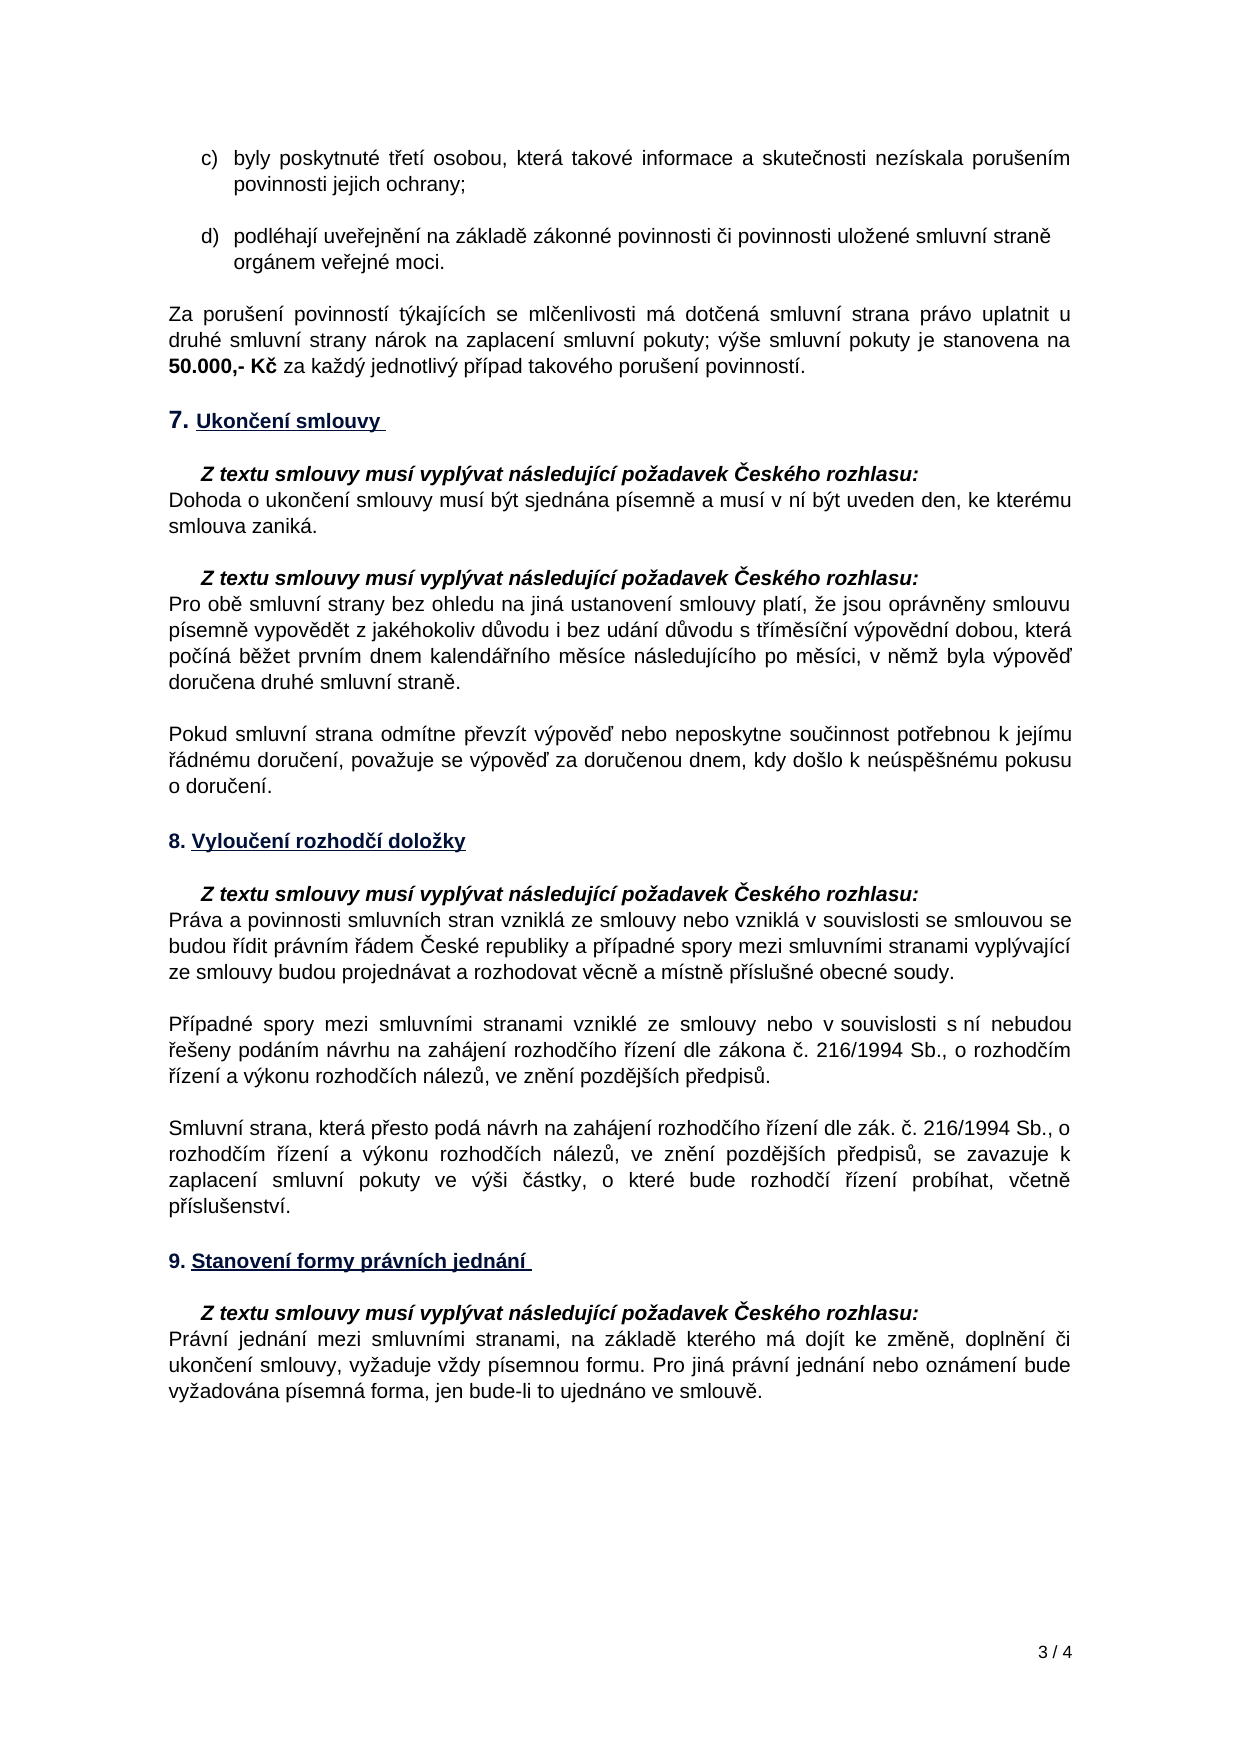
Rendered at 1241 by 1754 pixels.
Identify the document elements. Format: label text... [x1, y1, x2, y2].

list Za porušení povinností týkajících se mlčenlivosti má dotčená smluvní strana právo uplatnit u druhé smluvní strany nárok na zaplacení smluvní pokuty; výše smluvní pokuty je stanovena na 50.000,- Kč za každý jednotlivý případ takového porušení povinností. [168, 301, 1072, 379]
list Práva a povinnosti smluvních stran vzniklá ze smlouvy nebo vzniklá v souvislosti se smlouvou se budou řídit právním řádem České republiky a případné spory mezi smluvními stranami vyplývající ze smlouvy budou projednávat a rozhodovat věcně a místně příslušné obecné soudy. [168, 906, 1072, 984]
list Smluvní strana, která přesto podá návrh na zahájení rozhodčího řízení dle zák. č. 216/1994 Sb., o rozhodčím řízení a výkonu rozhodčích nálezů, ve znění pozdějších předpisů, se zavazuje k zaplacení smluvní pokuty ve výši částky, o které bude rozhodčí řízení probíhat, včetně příslušenství. [168, 1114, 1072, 1219]
subtitle Z textu smlouvy musí vyplývat následující požadavek Českého rozhlasu: [168, 460, 1072, 486]
subtitle Vyloučení rozhodčí doložky [168, 825, 1072, 854]
subtitle Ukončení smlouvy [168, 405, 1072, 434]
list Pro obě smluvní strany bez ohledu na jiná ustanovení smlouvy platí, že jsou oprávněny smlouvu písemně vypovědět z jakéhokoliv důvodu i bez udání důvodu s tříměsíční výpovědní dobou, která počíná běžet prvním dnem kalendářního měsíce následujícího po měsíci, v němž byla výpověď doručena druhé smluvní straně. [168, 591, 1072, 695]
subtitle Z textu smlouvy musí vyplývat následující požadavek Českého rozhlasu: [168, 880, 1072, 906]
list Právní jednání mezi smluvními stranami, na základě kterého má dojít ke změně, doplnění či ukončení smlouvy, vyžaduje vždy písemnou formu. Pro jiná právní jednání nebo oznámení bude vyžadována písemná forma, jen bude-li to ujednáno ve smlouvě. [168, 1326, 1072, 1404]
list Pokud smluvní strana odmítne převzít výpověď nebo neposkytne součinnost potřebnou k jejímu řádnému doručení, považuje se výpověď za doručenou dnem, kdy došlo k neúspěšnému pokusu o doručení. [168, 721, 1072, 799]
subtitle Z textu smlouvy musí vyplývat následující požadavek Českého rozhlasu: [168, 1300, 1072, 1326]
list byly poskytnuté třetí osobou, která takové informace a skutečnosti nezískala porušením povinnosti jejich ochrany; [201, 145, 1072, 197]
list Případné spory mezi smluvními stranami vzniklé ze smlouvy nebo v souvislosti s ní nebudou řešeny podáním návrhu na zahájení rozhodčího řízení dle zákona č. 216/1994 Sb., o rozhodčím řízení a výkonu rozhodčích nálezů, ve znění pozdějších předpisů. [168, 1010, 1072, 1088]
subtitle Z textu smlouvy musí vyplývat následující požadavek Českého rozhlasu: [168, 564, 1072, 591]
subtitle Stanovení formy právních jednání [168, 1245, 1072, 1274]
list podléhají uveřejnění na základě zákonné povinnosti či povinnosti uložené smluvní straně orgánem veřejné moci. [201, 223, 1072, 275]
list Dohoda o ukončení smlouvy musí být sjednána písemně a musí v ní být uveden den, ke kterému smlouva zaniká. [168, 486, 1072, 538]
